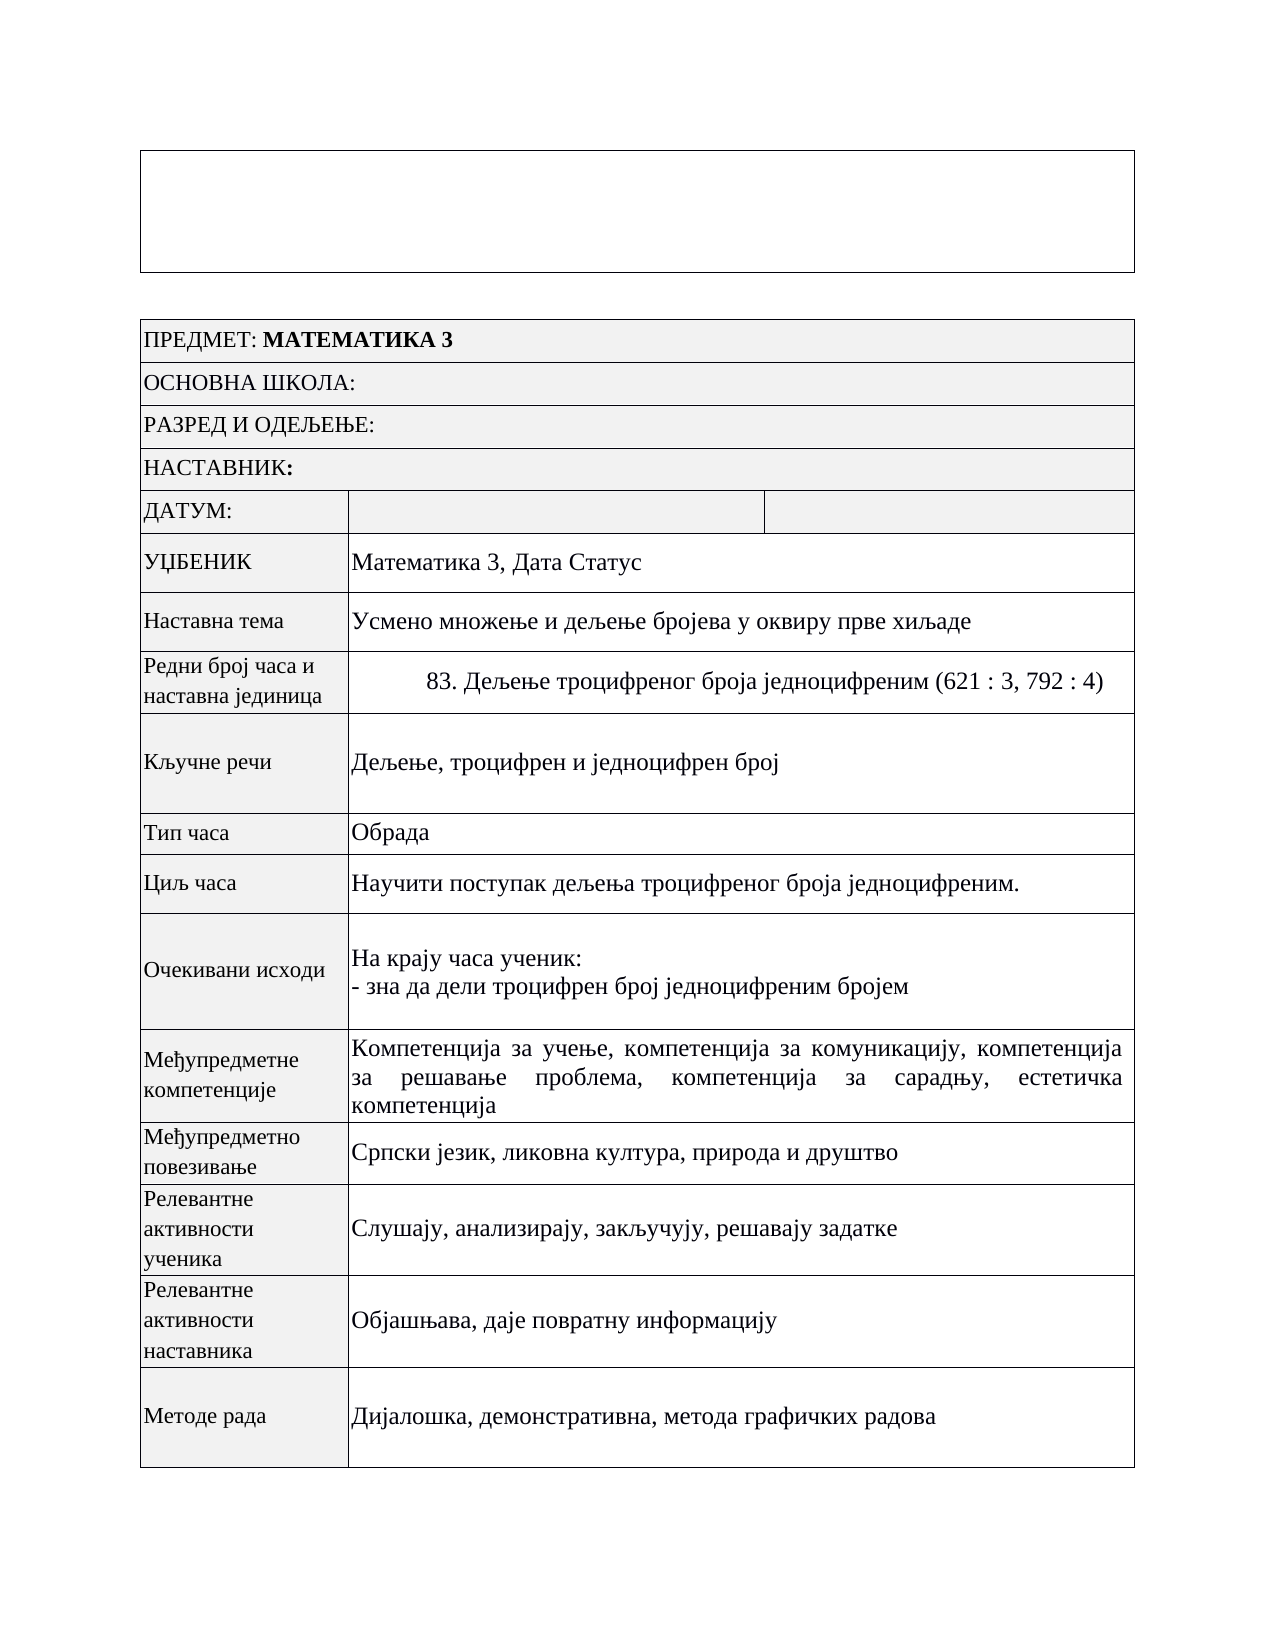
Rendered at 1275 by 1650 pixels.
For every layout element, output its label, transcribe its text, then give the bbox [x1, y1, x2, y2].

table_cell Обрада [349, 814, 1134, 854]
table_cell Научити поступак дељења троцифреног броја једноцифреним. [349, 855, 1134, 913]
table_cell Дељење, троцифрен и једноцифрен број [349, 714, 1134, 813]
table_cell Наставна тема [141, 593, 348, 651]
table_cell На крају часа ученик: - зна да дели троцифрен број једноцифреним бројем [349, 914, 1134, 1029]
table_cell Међупредметно повезивање [141, 1123, 348, 1183]
table_cell Очекивани исходи [141, 914, 348, 1029]
table_cell Mатематика 3, Дата Статус [349, 534, 1134, 592]
table_cell Слушају, анализирају, закључују, решавају задатке [349, 1185, 1134, 1275]
table_cell [349, 491, 764, 533]
table_cell Релевантне активности наставника [141, 1276, 348, 1367]
table_cell Кључне речи [141, 714, 348, 813]
table_cell РАЗРЕД И ОДЕЉЕЊЕ: [141, 406, 1134, 447]
table_cell 83. Дељење троцифреног броја једноцифреним (621 : 3, 792 : 4) [349, 652, 1134, 713]
table_cell ОСНОВНА ШКОЛА: [141, 363, 1134, 404]
table_cell [141, 151, 1134, 272]
table_cell Усмено множење и дељење бројева у оквиру прве хиљаде [349, 593, 1134, 651]
table_cell Циљ часа [141, 855, 348, 913]
table_cell Редни број часа и наставна јединица [141, 652, 348, 713]
table_cell Дијалошка, демонстративна, метода графичких радова [349, 1368, 1134, 1467]
table_cell Српски језик, ликовна култура, природа и друштво [349, 1123, 1134, 1183]
table_cell НАСТАВНИК: [141, 449, 1134, 490]
table_cell Објашњава, даје повратну информацију [349, 1276, 1134, 1367]
table_cell ДАТУМ: [141, 491, 348, 533]
table_cell Методе рада [141, 1368, 348, 1467]
table_cell Тип часа [141, 814, 348, 854]
table_header ПРЕДМЕТ: МАТЕМАТИКА 3 [141, 320, 1134, 362]
table_cell Релевантне активности ученика [141, 1185, 348, 1275]
table_cell Међупредметне компетенције [141, 1030, 348, 1122]
table_cell Компетенција за учење, компетенција за комуникацију, компетенција за решавање проблема, компетенција за сарадњу, естетичка компетенција [349, 1030, 1134, 1122]
table_cell [765, 491, 1134, 533]
table_cell УЏБЕНИК [141, 534, 348, 592]
